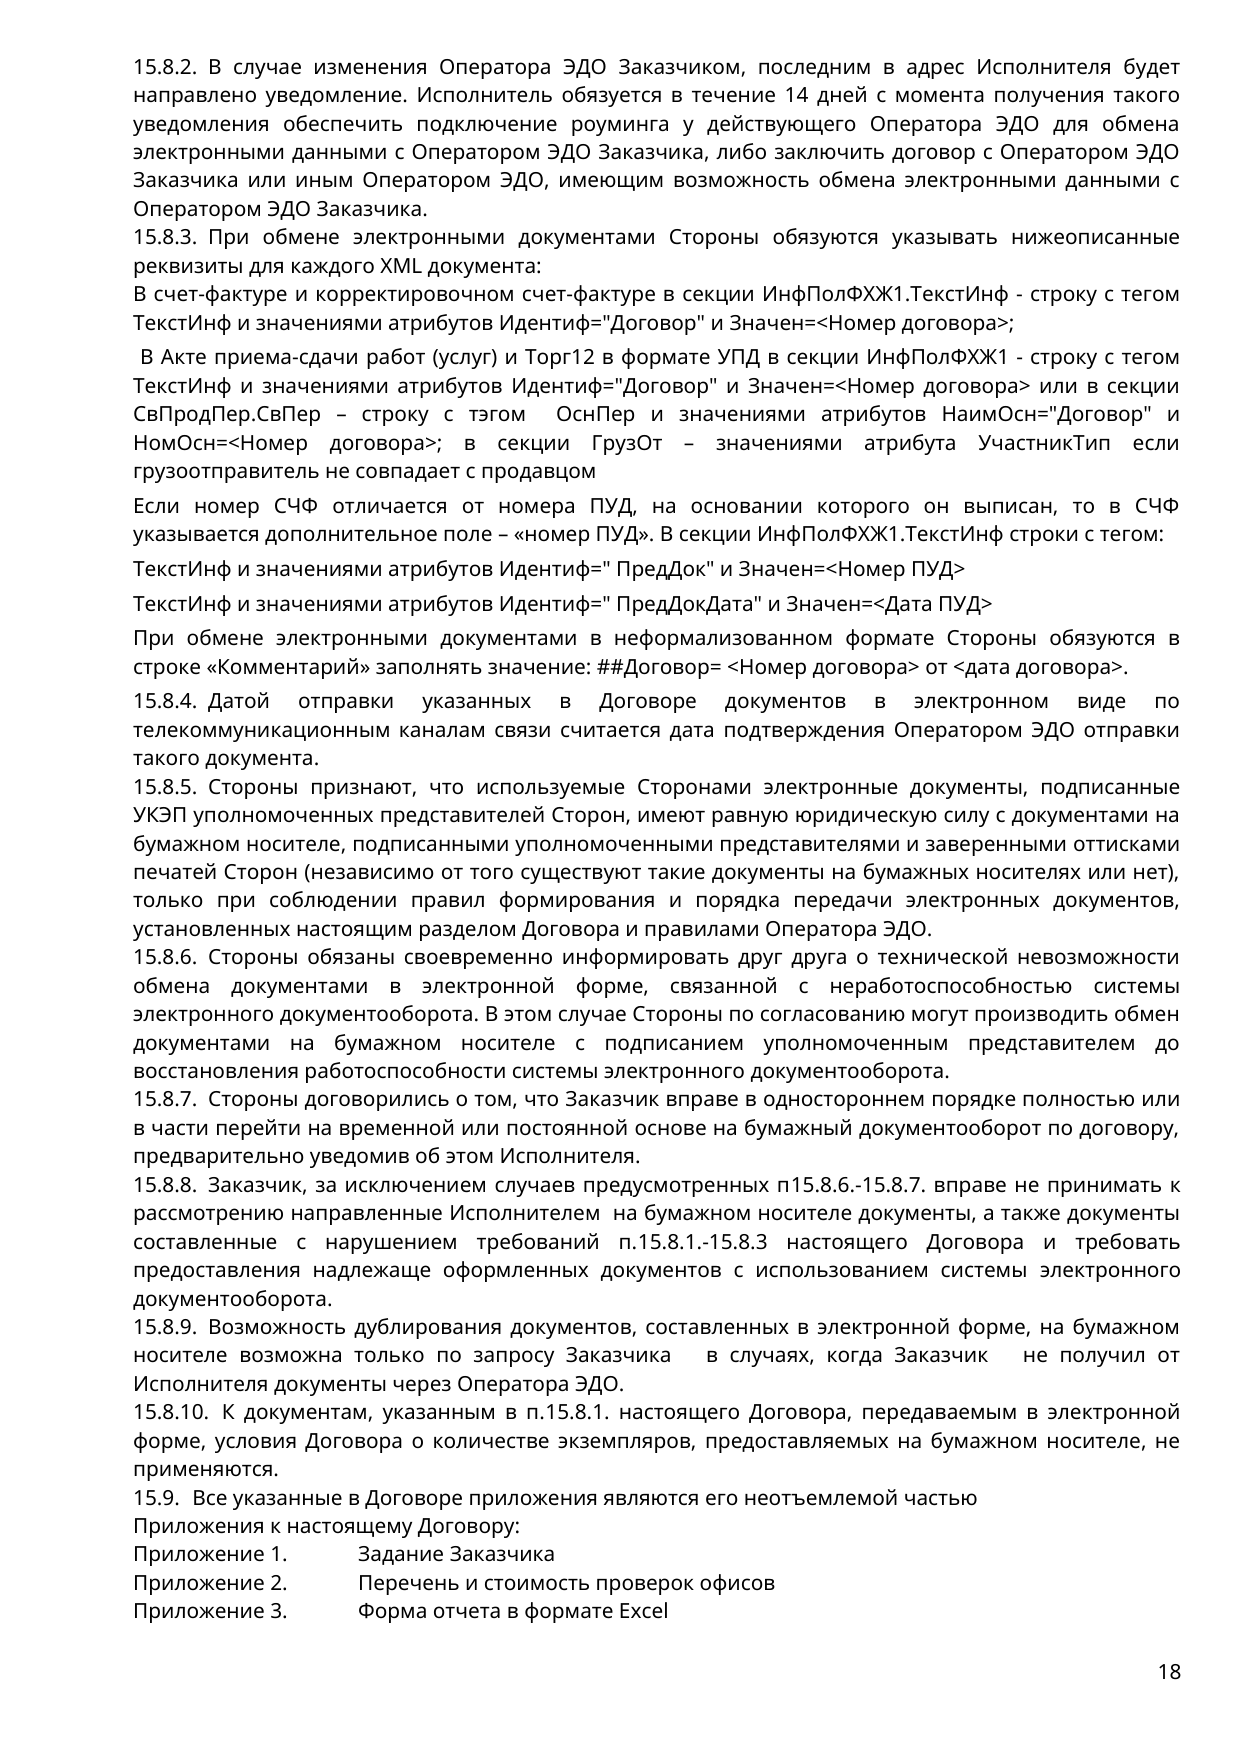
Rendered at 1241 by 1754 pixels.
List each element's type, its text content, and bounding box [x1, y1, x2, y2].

list Все указанные в Договоре приложения являются его неотъемлемой частью [133, 1483, 1181, 1511]
list Стороны признают, что используемые Сторонами электронные документы, подписанные УКЭП уполномоченных представителей Сторон, имеют равную юридическую силу с документами на бумажном носителе, подписанными уполномоченными представителями и заверенными оттисками печатей Сторон (независимо от того существуют такие документы на бумажных носителях или нет), только при соблюдении правил формирования и порядка передачи электронных документов, установленных настоящим разделом Договора и правилами Оператора ЭДО. [133, 772, 1181, 942]
text ТекстИнф и значениями атрибутов Идентиф=" ПредДок" и Значен=<Номер ПУД> [133, 554, 1181, 582]
text ТекстИнф и значениями атрибутов Идентиф=" ПредДокДата" и Значен=<Дата ПУД> [133, 589, 1181, 617]
text В Акте приема-сдачи работ (услуг) и Торг12 в формате УПД в секции ИнфПолФХЖ1 - строку с тегом ТекстИнф и значениями атрибутов Идентиф="Договор" и Значен=<Номер договора> или в секции СвПродПер.СвПер – строку с тэгом ОснПер и значениями атрибутов НаимОсн="Договор" и НомОсн=<Номер договора>; в секции ГрузОт – значениями атрибута УчастникТип если грузоотправитель не совпадает с продавцом [133, 342, 1181, 484]
list При обмене электронными документами Стороны обязуются указывать нижеописанные реквизиты для каждого XML документа: [133, 222, 1181, 279]
text Если номер СЧФ отличается от номера ПУД, на основании которого он выписан, то в СЧФ указывается дополнительное поле – «номер ПУД». В секции ИнфПолФХЖ1.ТекстИнф строки с тегом: [133, 491, 1181, 548]
list Возможность дублирования документов, составленных в электронной форме, на бумажном носителе возможна только по запросу Заказчика в случаях, когда Заказчик не получил от Исполнителя документы через Оператора ЭДО. [133, 1312, 1181, 1397]
list В случае изменения Оператора ЭДО Заказчиком, последним в адрес Исполнителя будет направлено уведомление. Исполнитель обязуется в течение 14 дней с момента получения такого уведомления обеспечить подключение роуминга у действующего Оператора ЭДО для обмена электронными данными с Оператором ЭДО Заказчика, либо заключить договор с Оператором ЭДО Заказчика или иным Оператором ЭДО, имеющим возможность обмена электронными данными с Оператором ЭДО Заказчика. [133, 52, 1181, 222]
list К документам, указанным в п.15.8.1. настоящего Договора, передаваемым в электронной форме, условия Договора о количестве экземпляров, предоставляемых на бумажном носителе, не применяются. [133, 1397, 1181, 1483]
list Задание Заказчика [133, 1539, 1181, 1568]
text В счет-фактуре и корректировочном счет-фактуре в секции ИнфПолФХЖ1.ТекстИнф - строку с тегом ТекстИнф и значениями атрибутов Идентиф="Договор" и Значен=<Номер договора>; [133, 279, 1181, 336]
list Перечень и стоимость проверок офисов [133, 1568, 1181, 1596]
list Стороны обязаны своевременно информировать друг друга о технической невозможности обмена документами в электронной форме, связанной с неработоспособностью системы электронного документооборота. В этом случае Стороны по согласованию могут производить обмен документами на бумажном носителе с подписанием уполномоченным представителем до восстановления работоспособности системы электронного документооборота. [133, 942, 1181, 1084]
list Заказчик, за исключением случаев предусмотренных п15.8.6.-15.8.7. вправе не принимать к рассмотрению направленные Исполнителем на бумажном носителе документы, а также документы составленные с нарушением требований п.15.8.1.-15.8.3 настоящего Договора и требовать предоставления надлежаще оформленных документов с использованием системы электронного документооборота. [133, 1170, 1181, 1312]
list Форма отчета в формате Excel [133, 1596, 1181, 1625]
text Приложения к настоящему Договору: [133, 1511, 1181, 1539]
list Стороны договорились о том, что Заказчик вправе в одностороннем порядке полностью или в части перейти на временной или постоянной основе на бумажный документооборот по договору, предварительно уведомив об этом Исполнителя. [133, 1084, 1181, 1170]
list Датой отправки указанных в Договоре документов в электронном виде по телекоммуникационным каналам связи считается дата подтверждения Оператором ЭДО отправки такого документа. [133, 686, 1181, 772]
text При обмене электронными документами в неформализованном формате Стороны обязуются в строке «Комментарий» заполнять значение: ##Договор= <Номер договора> от <дата договора>. [133, 623, 1181, 680]
